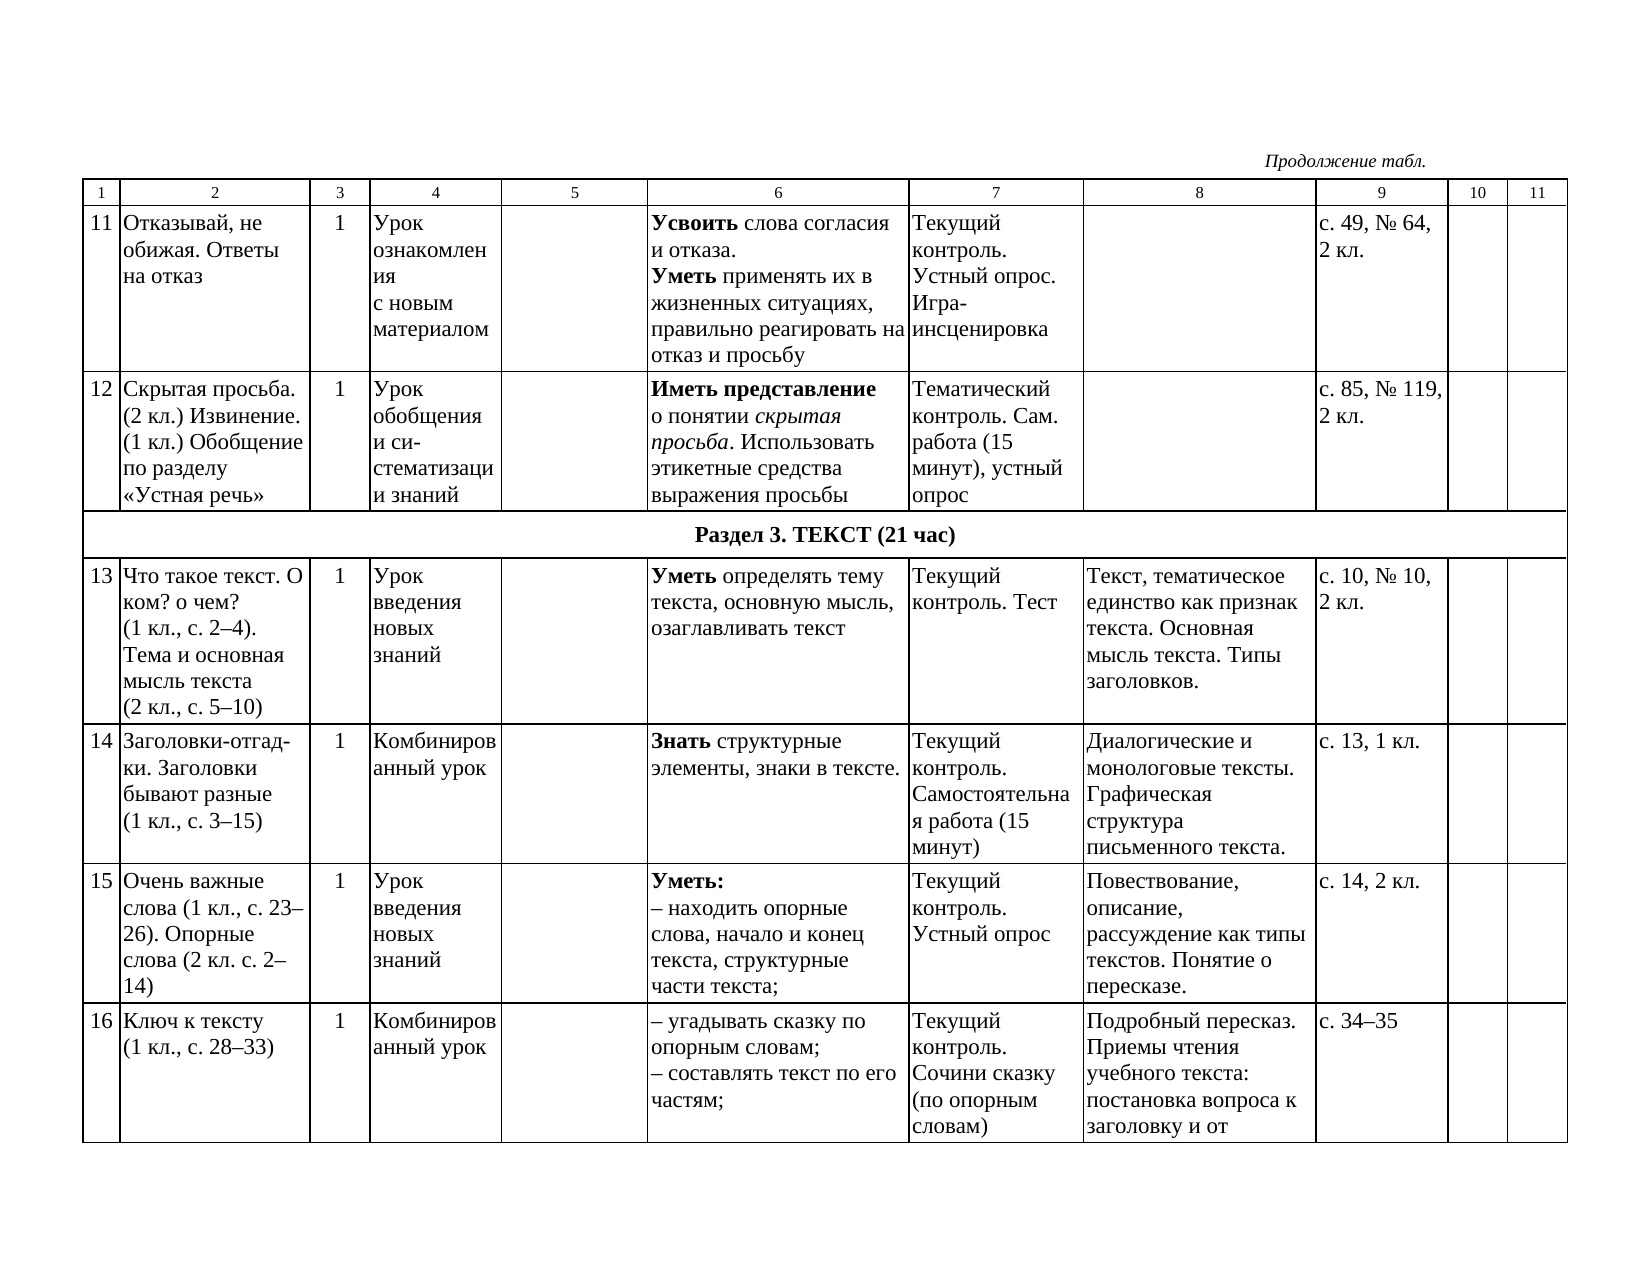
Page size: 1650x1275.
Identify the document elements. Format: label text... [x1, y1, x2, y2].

table_cell Диалогические и монологовые тексты. Графическая структура письменного текста. [1084, 725, 1315, 862]
table_cell с. 34–35 [1317, 1004, 1447, 1142]
table_cell 1 [311, 725, 369, 862]
table_cell с. 10, № 10, 2 кл. [1317, 559, 1447, 723]
table_cell Текущий контроль. Устный опрос. Игра-инсценировка [910, 206, 1083, 371]
table_cell [1508, 371, 1567, 510]
table_cell Знать структурные элементы, знаки в тексте. [648, 725, 908, 862]
table_header 6 [648, 180, 908, 205]
table_cell 15 [84, 864, 119, 1002]
table_cell с. 14, 2 кл. [1317, 864, 1447, 1002]
table_cell Очень важные слова (1 кл., с. 23–26). Опорные слова (2 кл. с. 2–14) [121, 864, 309, 1002]
table_header 2 [121, 180, 309, 205]
table_cell – угадывать сказку по опорным словам; – составлять текст по его частям; [648, 1004, 908, 1142]
table_header 5 [502, 180, 647, 205]
table_header 1 [84, 180, 119, 205]
table_cell Текущий контроль. Сочини сказку (по опорным словам) [910, 1004, 1083, 1142]
table_header 3 [311, 180, 369, 205]
table_cell Усвоить слова согласия и отказа. Уметь применять их в жизненных ситуациях, правильно реагировать на отказ и просьбу [648, 206, 908, 371]
table_cell Урок введения новых знаний [371, 559, 501, 723]
table_cell 1 [311, 372, 369, 510]
table_header 4 [371, 180, 501, 205]
table_cell [1508, 723, 1567, 862]
table_cell [1449, 725, 1507, 862]
table_cell Текст, тематическое единство как признак текста. Основная мысль текста. Типы заголовков. [1084, 559, 1315, 723]
table_cell 16 [84, 1004, 119, 1142]
table_cell Отказывай, не обижая. Ответы на отказ [121, 206, 309, 371]
table_cell Текущий контроль. Самостоятельная работа (15 минут) [910, 725, 1083, 862]
table_cell 1 [311, 206, 369, 371]
table_cell 1 [311, 864, 369, 1002]
table_header 8 [1084, 180, 1315, 205]
table_cell 14 [84, 725, 119, 862]
table_header 7 [910, 180, 1083, 205]
table_cell Комбинированный урок [371, 725, 501, 862]
table_cell Повествование, описание, рассуждение как типы текстов. Понятие о пересказе. [1084, 864, 1315, 1002]
table_cell [1084, 206, 1315, 371]
table_cell 11 [84, 206, 119, 371]
table_cell Текущий контроль. Тест [910, 559, 1083, 723]
table_cell [1084, 372, 1315, 510]
table_header 11 [1508, 180, 1567, 205]
table_cell 13 [84, 559, 119, 723]
table_header 9 [1317, 180, 1447, 205]
table_cell [1449, 372, 1507, 510]
table_cell [1449, 559, 1507, 723]
table_cell Раздел 3. текст (21 час) [84, 510, 1567, 557]
table_cell 12 [84, 372, 119, 510]
table_cell [1449, 864, 1507, 1002]
table_cell с. 49, № 64, 2 кл. [1317, 206, 1447, 371]
table_cell с. 85, № 119, 2 кл. [1317, 372, 1447, 510]
table_cell Урок обобщения и си-стематизации знаний [371, 372, 501, 510]
table_cell [1508, 205, 1567, 371]
table_cell Урок введения новых знаний [371, 864, 501, 1002]
table_cell Тематический контроль. Сам. работа (15 минут), устный опрос [910, 372, 1083, 510]
table_cell Подробный пересказ. Приемы чтения учебного текста: постановка вопроса к заголовку и от [1084, 1004, 1315, 1142]
table_cell [1508, 557, 1567, 723]
table_cell Текущий контроль. Устный опрос [910, 864, 1083, 1002]
table_cell [502, 725, 647, 862]
table_cell [502, 372, 647, 510]
table_cell [1508, 1002, 1567, 1142]
table_cell Уметь: – находить опорные слова, начало и конец текста, структурные части текста; [648, 864, 908, 1002]
table_cell Уметь определять тему текста, основную мысль, озаглавливать текст [648, 559, 908, 723]
table_cell с. 13, 1 кл. [1317, 725, 1447, 862]
table_cell Иметь представление о понятии скрытая просьба. Использовать этикетные средства выражения просьбы [648, 372, 908, 510]
table_cell 1 [311, 1004, 369, 1142]
table_cell [1449, 1004, 1507, 1142]
table_cell [1508, 863, 1567, 1002]
table_cell 1 [311, 559, 369, 723]
table_cell [502, 864, 647, 1002]
table_cell [502, 206, 647, 371]
table_cell [502, 1004, 647, 1142]
table_cell Заголовки-отгад-ки. Заголовки бывают разные (1 кл., с. 3–15) [121, 725, 309, 862]
table_cell Скрытая просьба. (2 кл.) Извинение. (1 кл.) Обобщение по разделу «Устная речь» [121, 372, 309, 510]
table_cell Что такое текст. О ком? о чем? (1 кл., с. 2–4). Тема и основная мысль текста (2 кл., с. 5–10) [121, 559, 309, 723]
table_cell Урок ознакомления с новым материалом [371, 206, 501, 371]
table_header 10 [1449, 180, 1507, 205]
table_cell Комбинированный урок [371, 1004, 501, 1142]
text Продолжение табл. [75, 150, 1575, 172]
table_cell [1449, 206, 1507, 371]
table_cell Ключ к тексту (1 кл., с. 28–33) [121, 1004, 309, 1142]
table_cell [502, 559, 647, 723]
